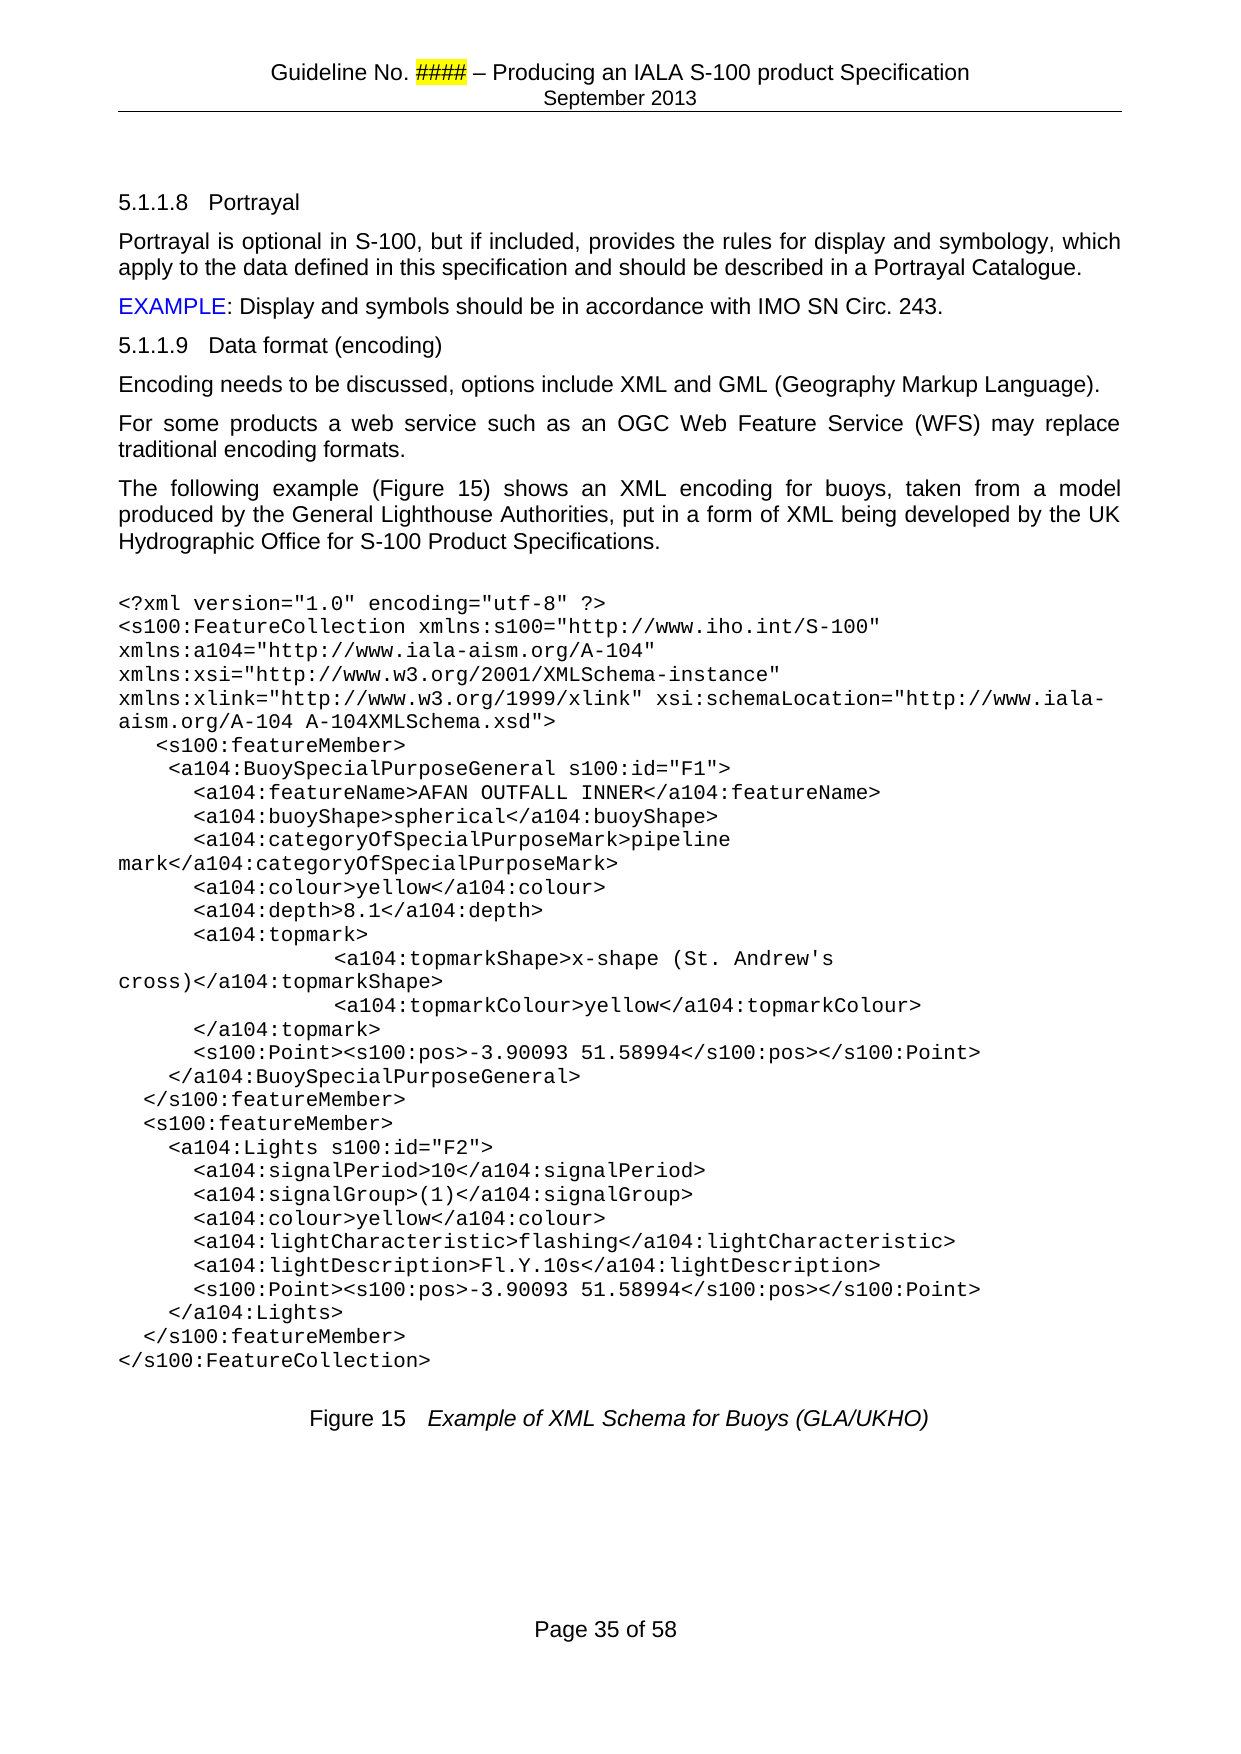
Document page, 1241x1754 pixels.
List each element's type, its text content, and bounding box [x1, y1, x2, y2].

text <s100:Point><s100:pos>-3.90093 51.58994</s100:pos></s100:Point> [118, 1279, 1122, 1302]
text The following example (Figure 15) shows an XML encoding for buoys, taken from a model produced by the General Lighthouse Authorities, put in a form of XML being developed by the UK Hydrographic Office for S-100 Product Specifications. [118, 475, 1122, 554]
text <a104:BuoySpecialPurposeGeneral s100:id="F1"> [118, 758, 1122, 782]
text Example of XML Schema for Buoys (GLA/UKHO) [118, 1404, 1122, 1431]
text <a104:signalPeriod>10</a104:signalPeriod> [118, 1160, 1122, 1184]
text </a104:topmark> [118, 1018, 1122, 1042]
text </s100:FeatureCollection> [118, 1349, 1122, 1373]
text <?xml version="1.0" encoding="utf-8" ?> [118, 593, 1122, 617]
text <a104:featureName>AFAN OUTFALL INNER</a104:featureName> [118, 782, 1122, 806]
text <a104:topmarkColour>yellow</a104:topmarkColour> [118, 995, 1122, 1018]
text <a104:lightDescription>Fl.Y.10s</a104:lightDescription> [118, 1255, 1122, 1279]
text <a104:lightCharacteristic>flashing</a104:lightCharacteristic> [118, 1231, 1122, 1255]
text <s100:featureMember> [118, 735, 1122, 758]
text <a104:buoyShape>spherical</a104:buoyShape> [118, 806, 1122, 829]
text EXAMPLE: Display and symbols should be in accordance with IMO SN Circ. 243. [118, 293, 1122, 319]
text <a104:signalGroup>(1)</a104:signalGroup> [118, 1184, 1122, 1208]
text </a104:BuoySpecialPurposeGeneral> [118, 1066, 1122, 1089]
text Encoding needs to be discussed, options include XML and GML (Geography Markup Language). [118, 371, 1122, 397]
text <a104:depth>8.1</a104:depth> [118, 900, 1122, 924]
text <a104:topmarkShape>x-shape (St. Andrew's cross)</a104:topmarkShape> [118, 948, 1122, 995]
text <s100:featureMember> [118, 1113, 1122, 1137]
subtitle Portrayal [118, 189, 1122, 216]
text </s100:featureMember> [118, 1326, 1122, 1349]
text <s100:Point><s100:pos>-3.90093 51.58994</s100:pos></s100:Point> [118, 1042, 1122, 1066]
text <a104:topmark> [118, 924, 1122, 948]
text For some products a web service such as an OGC Web Feature Service (WFS) may replace traditional encoding formats. [118, 410, 1122, 462]
text <a104:categoryOfSpecialPurposeMark>pipeline mark</a104:categoryOfSpecialPurposeMark> [118, 829, 1122, 877]
text Portrayal is optional in S-100, but if included, provides the rules for display and symbology, which apply to the data defined in this specification and should be described in a Portrayal Catalogue. [118, 228, 1122, 281]
subtitle Data format (encoding) [118, 332, 1122, 358]
text <a104:colour>yellow</a104:colour> [118, 877, 1122, 900]
text </a104:Lights> [118, 1302, 1122, 1326]
text </s100:featureMember> [118, 1089, 1122, 1113]
text <a104:Lights s100:id="F2"> [118, 1137, 1122, 1160]
text <s100:FeatureCollection xmlns:s100="http://www.iho.int/S-100" xmlns:a104="http://www.iala-aism.org/A-104" xmlns:xsi="http://www.w3.org/2001/XMLSchema-instance" xmlns:xlink="http://www.w3.org/1999/xlink" xsi:schemaLocation="http://www.iala-aism.org/A-104 A-104XMLSchema.xsd"> [118, 617, 1122, 735]
text <a104:colour>yellow</a104:colour> [118, 1208, 1122, 1231]
